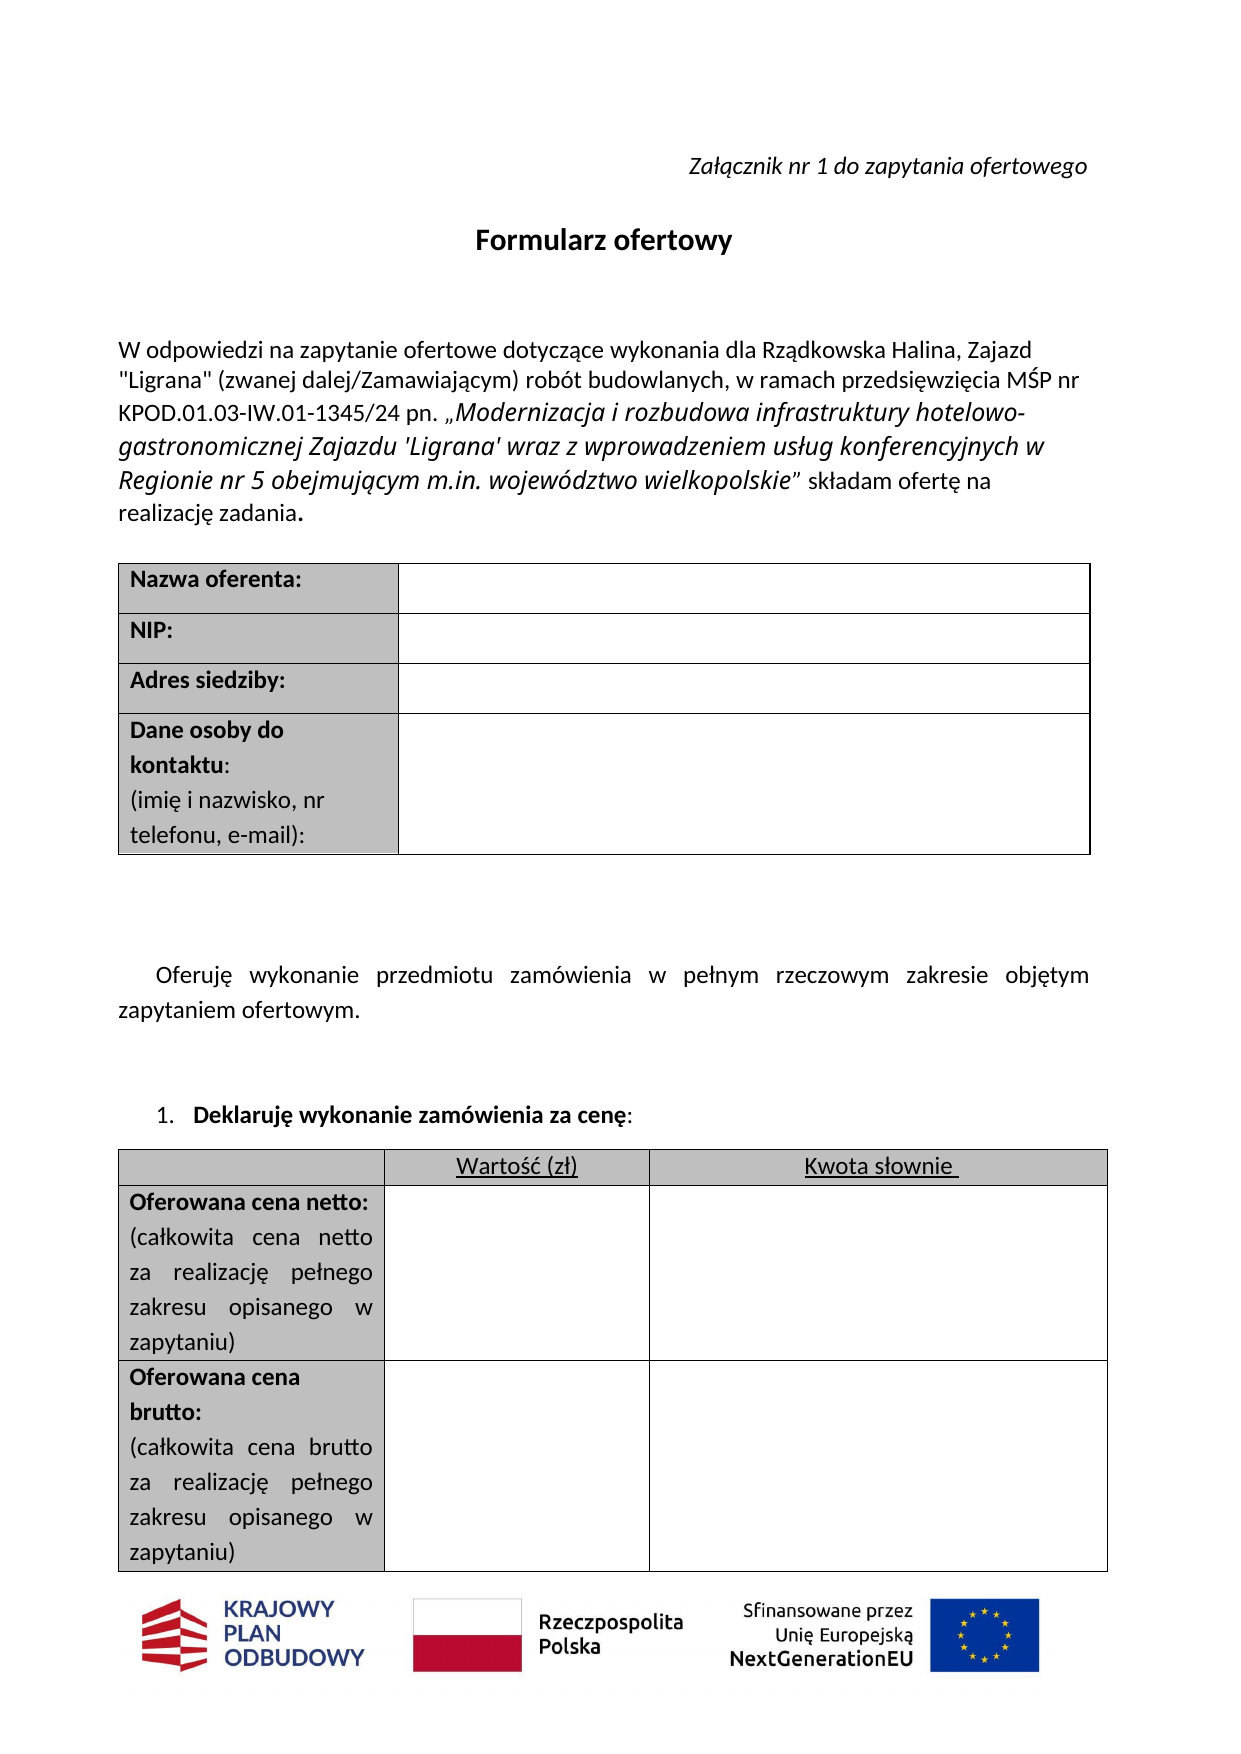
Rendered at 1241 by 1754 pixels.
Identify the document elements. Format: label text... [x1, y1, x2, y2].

table_cell [385, 1361, 649, 1571]
table_cell Dane osoby do kontaktu: (imię i nazwisko, nr telefonu, e-mail): [119, 714, 398, 853]
table_header Nazwa oferenta: [119, 564, 398, 613]
text W odpowiedzi na zapytanie ofertowe dotyczące dla (zwanej dalej/Zamawiającym) , w ramach przedsięwzięcia MŚP nr KPOD.01.03-IW.01-1345/24 pn. „Modernizacja i rozbudowa infrastruktury hotelowo-gastronomicznej Zajazdu 'Ligrana' wraz z wprowadzeniem usług konferencyjnych w Regionie nr 5 obejmującym m.in. województwo wielkopolskie” składam ofertę na realizację zadania. [118, 334, 1090, 527]
table_cell [399, 664, 1089, 713]
table_cell [399, 714, 1089, 853]
text Formularz ofertowy [118, 220, 1090, 258]
table_header Wartość (zł) [385, 1150, 649, 1185]
picture [118, 1575, 1063, 1696]
table_cell Oferowana cena brutto: (całkowita cena brutto za realizację pełnego zakresu opisanego w zapytaniu) [119, 1361, 384, 1571]
table_cell [399, 614, 1089, 663]
table_cell [650, 1361, 1107, 1571]
table_cell [650, 1186, 1107, 1360]
table_header [399, 564, 1089, 613]
table_header Kwota słownie [650, 1150, 1107, 1185]
text Załącznik nr 1 do zapytania ofertowego [118, 150, 1090, 181]
text Oferuję wykonanie przedmiotu zamówienia w pełnym rzeczowym zakresie objętym zapytaniem ofertowym. [118, 959, 1090, 1025]
list Deklaruję wykonanie zamówienia za cenę: [156, 1099, 1090, 1130]
table_cell Adres siedziby: [119, 664, 398, 713]
table_cell Oferowana cena netto: (całkowita cena netto za realizację pełnego zakresu opisanego w zapytaniu) [119, 1186, 384, 1360]
table_header [119, 1150, 384, 1185]
table_cell NIP: [119, 614, 398, 663]
table_cell [385, 1186, 649, 1360]
